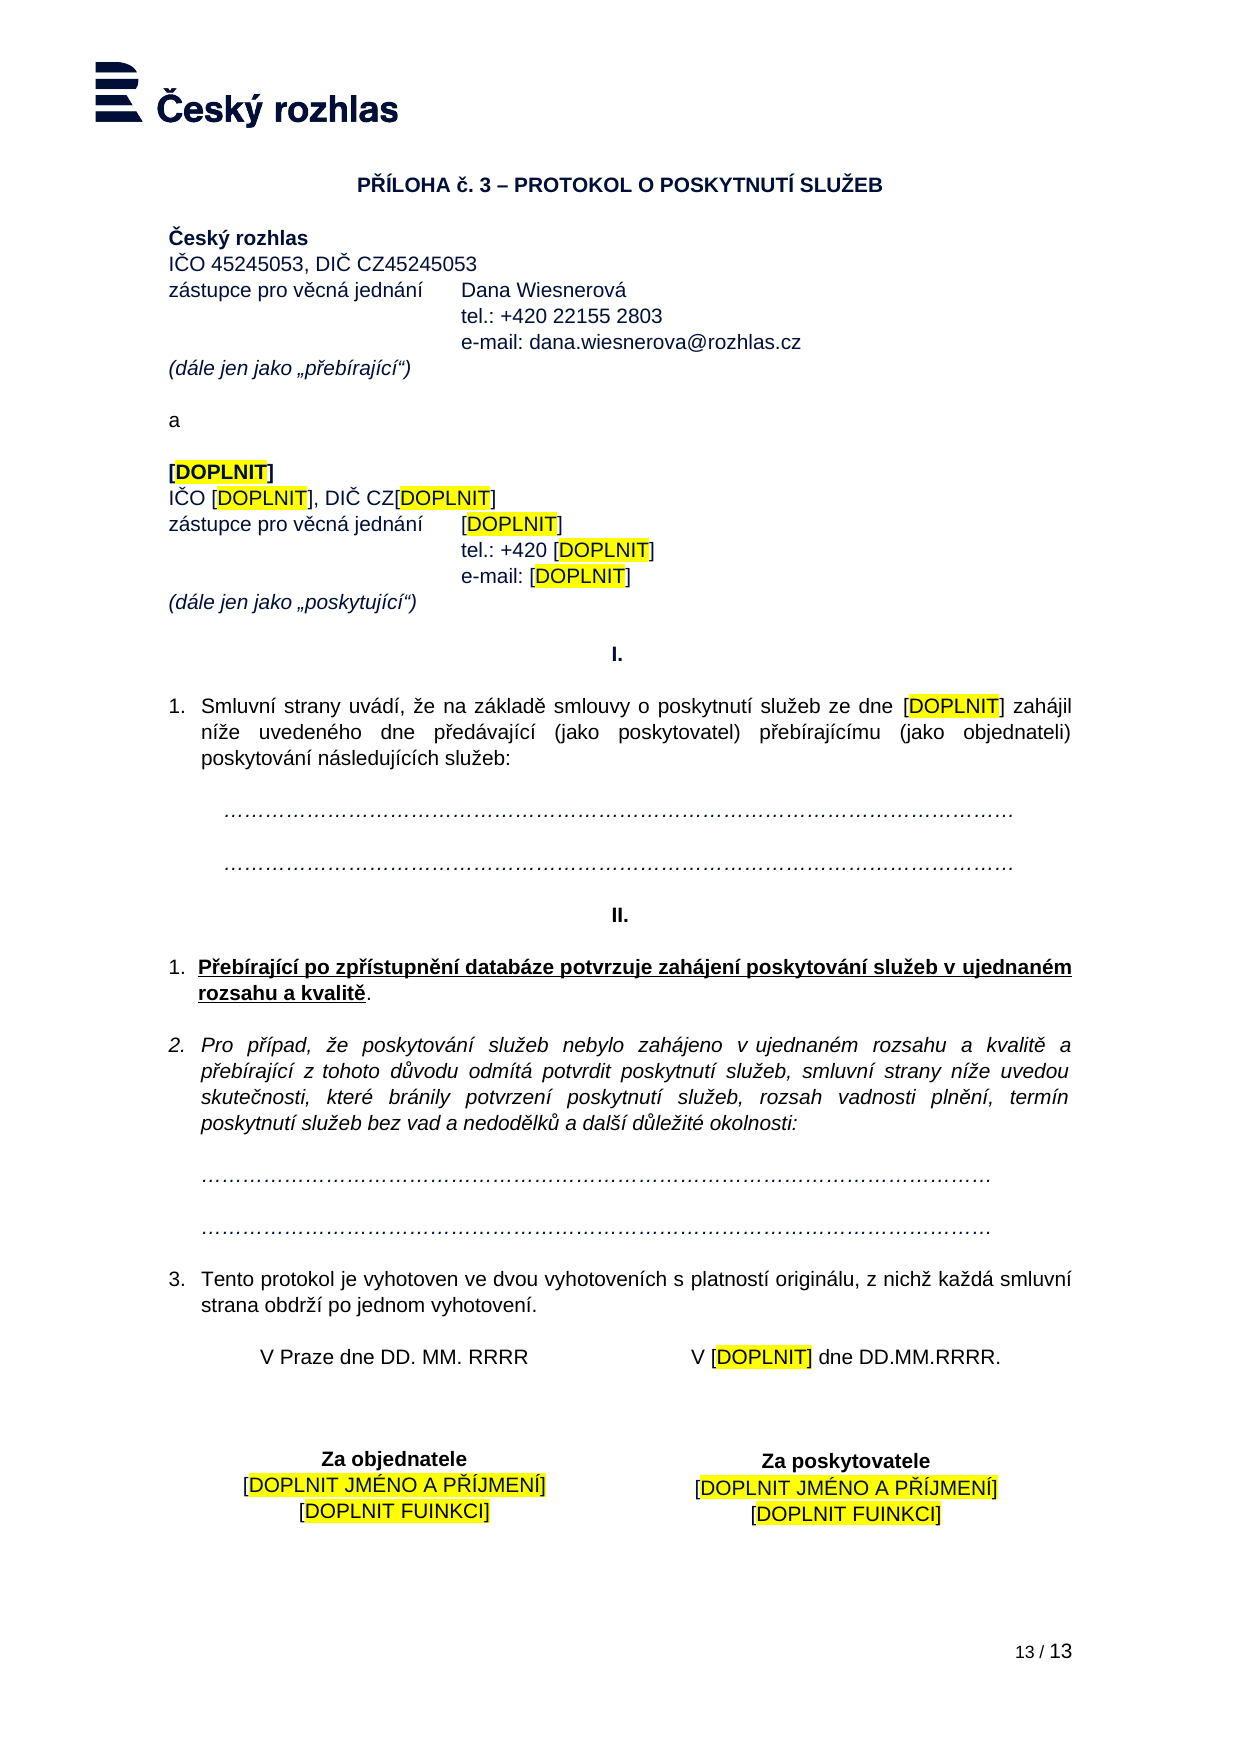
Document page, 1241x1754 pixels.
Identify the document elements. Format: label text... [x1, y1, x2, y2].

table_cell Za poskytovatele [DOPLNIT JMÉNO A PŘÍJMENÍ] [DOPLNIT FUINKCI] [620, 1370, 1072, 1526]
text IČO [DOPLNIT], DIČ CZ[DOPLNIT] [168, 484, 1072, 511]
text PŘÍLOHA č. 3 – PROTOKOL O POSKYTNUTÍ SLUŽEB [168, 172, 1072, 198]
list Smluvní strany uvádí, že na základě smlouvy o poskytnutí služeb ze dne [DOPLNIT] zahájil níže uvedeného dne předávající (jako poskytovatel) přebírajícímu (jako objednateli) poskytování následujících služeb: [168, 693, 1072, 771]
list Tento protokol je vyhotoven ve dvou vyhotoveních s platností originálu, z nichž každá smluvní strana obdrží po jednom vyhotovení. [168, 1266, 1072, 1318]
table_cell Za objednatele [DOPLNIT JMÉNO A PŘÍJMENÍ] [DOPLNIT FUINKCI] [168, 1370, 620, 1526]
text (dále jen jako „přebírající“) [168, 354, 1072, 380]
picture [95, 62, 398, 128]
list Pro případ, že poskytování služeb nebylo zahájeno v ujednaném rozsahu a kvalitě a přebírající z tohoto důvodu odmítá potvrdit poskytnutí služeb, smluvní strany níže uvedou skutečnosti, které bránily potvrzení poskytnutí služeb, rozsah vadnosti plnění, termín poskytnutí služeb bez vad a nedodělků a další důležité okolnosti: [168, 1031, 1072, 1136]
text (dále jen jako „poskytující“) [168, 589, 1072, 615]
subtitle …………………………………………………………………………………………………… [168, 849, 1072, 875]
text tel.: +420 [DOPLNIT] [168, 537, 1072, 563]
subtitle …………………………………………………………………………………………………… [201, 1214, 1072, 1240]
subtitle …………………………………………………………………………………………………… [201, 1162, 1072, 1188]
text tel.: +420 22155 2803 [168, 302, 1072, 328]
text a [168, 406, 1072, 432]
table_header V [DOPLNIT] dne DD.MM.RRRR. [620, 1344, 1072, 1370]
subtitle …………………………………………………………………………………………………… [168, 797, 1072, 823]
text IČO 45245053, DIČ CZ45245053 [168, 250, 1072, 276]
list II. [168, 901, 1072, 927]
text zástupce pro věcná jednání [DOPLNIT] [168, 511, 1072, 537]
text e-mail: [DOPLNIT] [168, 563, 1072, 589]
text e-mail: dana.wiesnerova@rozhlas.cz [168, 328, 1072, 354]
list Přebírající po zpřístupnění databáze potvrzuje zahájení poskytování služeb v ujednaném rozsahu a kvalitě. [168, 953, 1072, 1005]
table_header V Praze dne DD. MM. RRRR [168, 1344, 620, 1370]
text zástupce pro věcná jednání Dana Wiesnerová [168, 276, 1072, 302]
text [DOPLNIT] [168, 458, 1072, 484]
text Český rozhlas [168, 224, 1072, 250]
